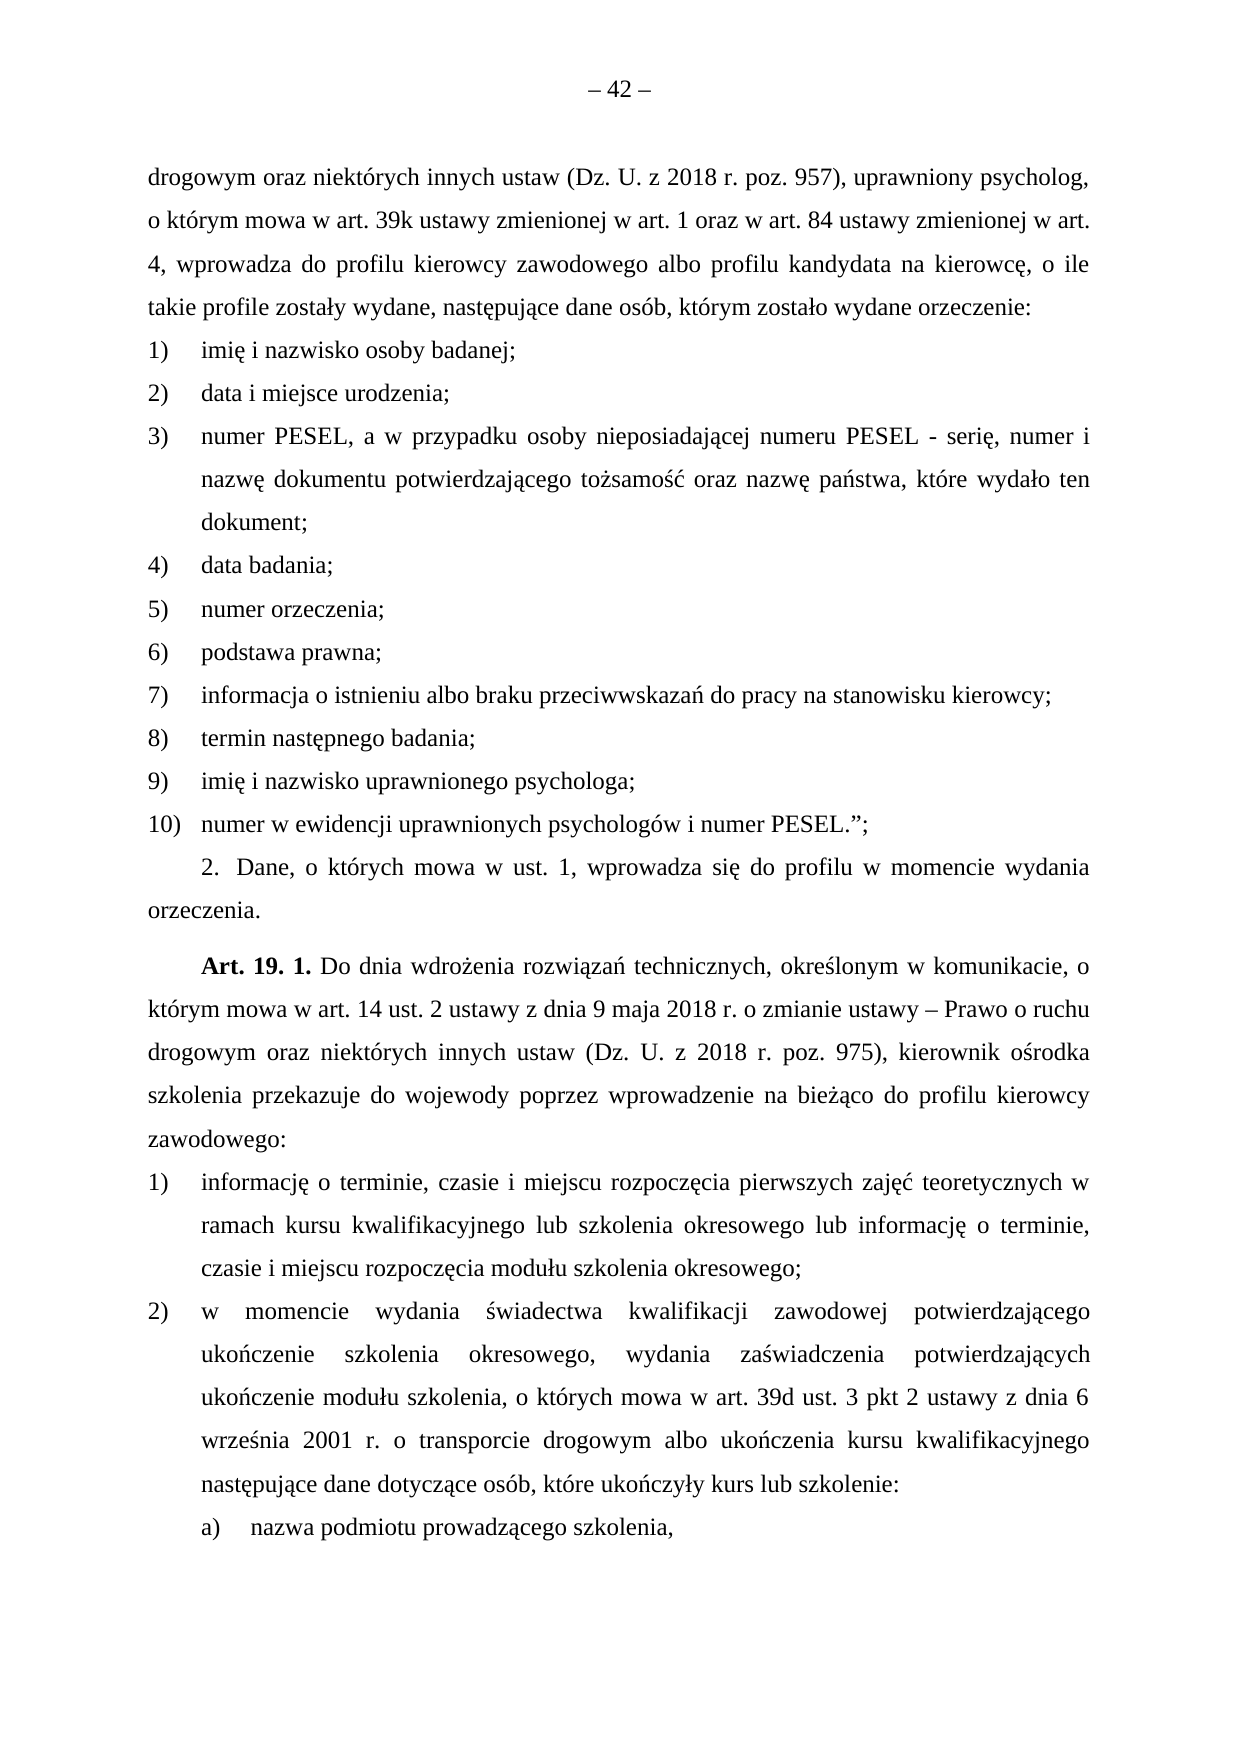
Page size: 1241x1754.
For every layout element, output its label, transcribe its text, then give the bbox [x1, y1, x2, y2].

text 5) numer orzeczenia; [148, 594, 1091, 622]
text 1) imię i nazwisko osoby badanej; [148, 335, 1091, 364]
text 8) termin następnego badania; [148, 723, 1091, 752]
text Art. 19. 1. Do dnia wdrożenia rozwiązań technicznych, określonym w komunikacie, o którym mowa w art. 14 ust. 2 ustawy z dnia 9 maja 2018 r. o zmianie ustawy – Prawo o ruchu drogowym oraz niektórych innych ustaw (Dz. U. z 2018 r. poz. 975), kierownik ośrodka szkolenia przekazuje do wojewody poprzez wprowadzenie na bieżąco do profilu kierowcy zawodowego: [148, 951, 1091, 1152]
text 4) data badania; [148, 551, 1091, 579]
text 2. Dane, o których mowa w ust. 1, wprowadza się do profilu w momencie wydania orzeczenia. [148, 852, 1091, 924]
text 2) w momencie wydania świadectwa kwalifikacji zawodowej potwierdzającego ukończenie szkolenia okresowego, wydania zaświadczenia potwierdzających ukończenie modułu szkolenia, o których mowa w art. 39d ust. 3 pkt 2 ustawy z dnia 6 września 2001 r. o transporcie drogowym albo ukończenia kursu kwalifikacyjnego następujące dane dotyczące osób, które ukończyły kurs lub szkolenie: [148, 1296, 1091, 1497]
text 2) data i miejsce urodzenia; [148, 378, 1091, 407]
text 3) numer PESEL, a w przypadku osoby nieposiadającej numeru PESEL - serię, numer i nazwę dokumentu potwierdzającego tożsamość oraz nazwę państwa, które wydało ten dokument; [148, 421, 1091, 536]
text a) nazwa podmiotu prowadzącego szkolenia, [201, 1512, 1091, 1541]
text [148, 162, 1091, 321]
text 10) numer w ewidencji uprawnionych psychologów i numer PESEL.”; [148, 809, 1091, 838]
text 6) podstawa prawna; [148, 637, 1091, 666]
text 1) informację o terminie, czasie i miejscu rozpoczęcia pierwszych zajęć teoretycznych w ramach kursu kwalifikacyjnego lub szkolenia okresowego lub informację o terminie, czasie i miejscu rozpoczęcia modułu szkolenia okresowego; [148, 1167, 1091, 1282]
text 9) imię i nazwisko uprawnionego psychologa; [148, 766, 1091, 795]
text 7) informacja o istnieniu albo braku przeciwwskazań do pracy na stanowisku kierowcy; [148, 680, 1091, 709]
